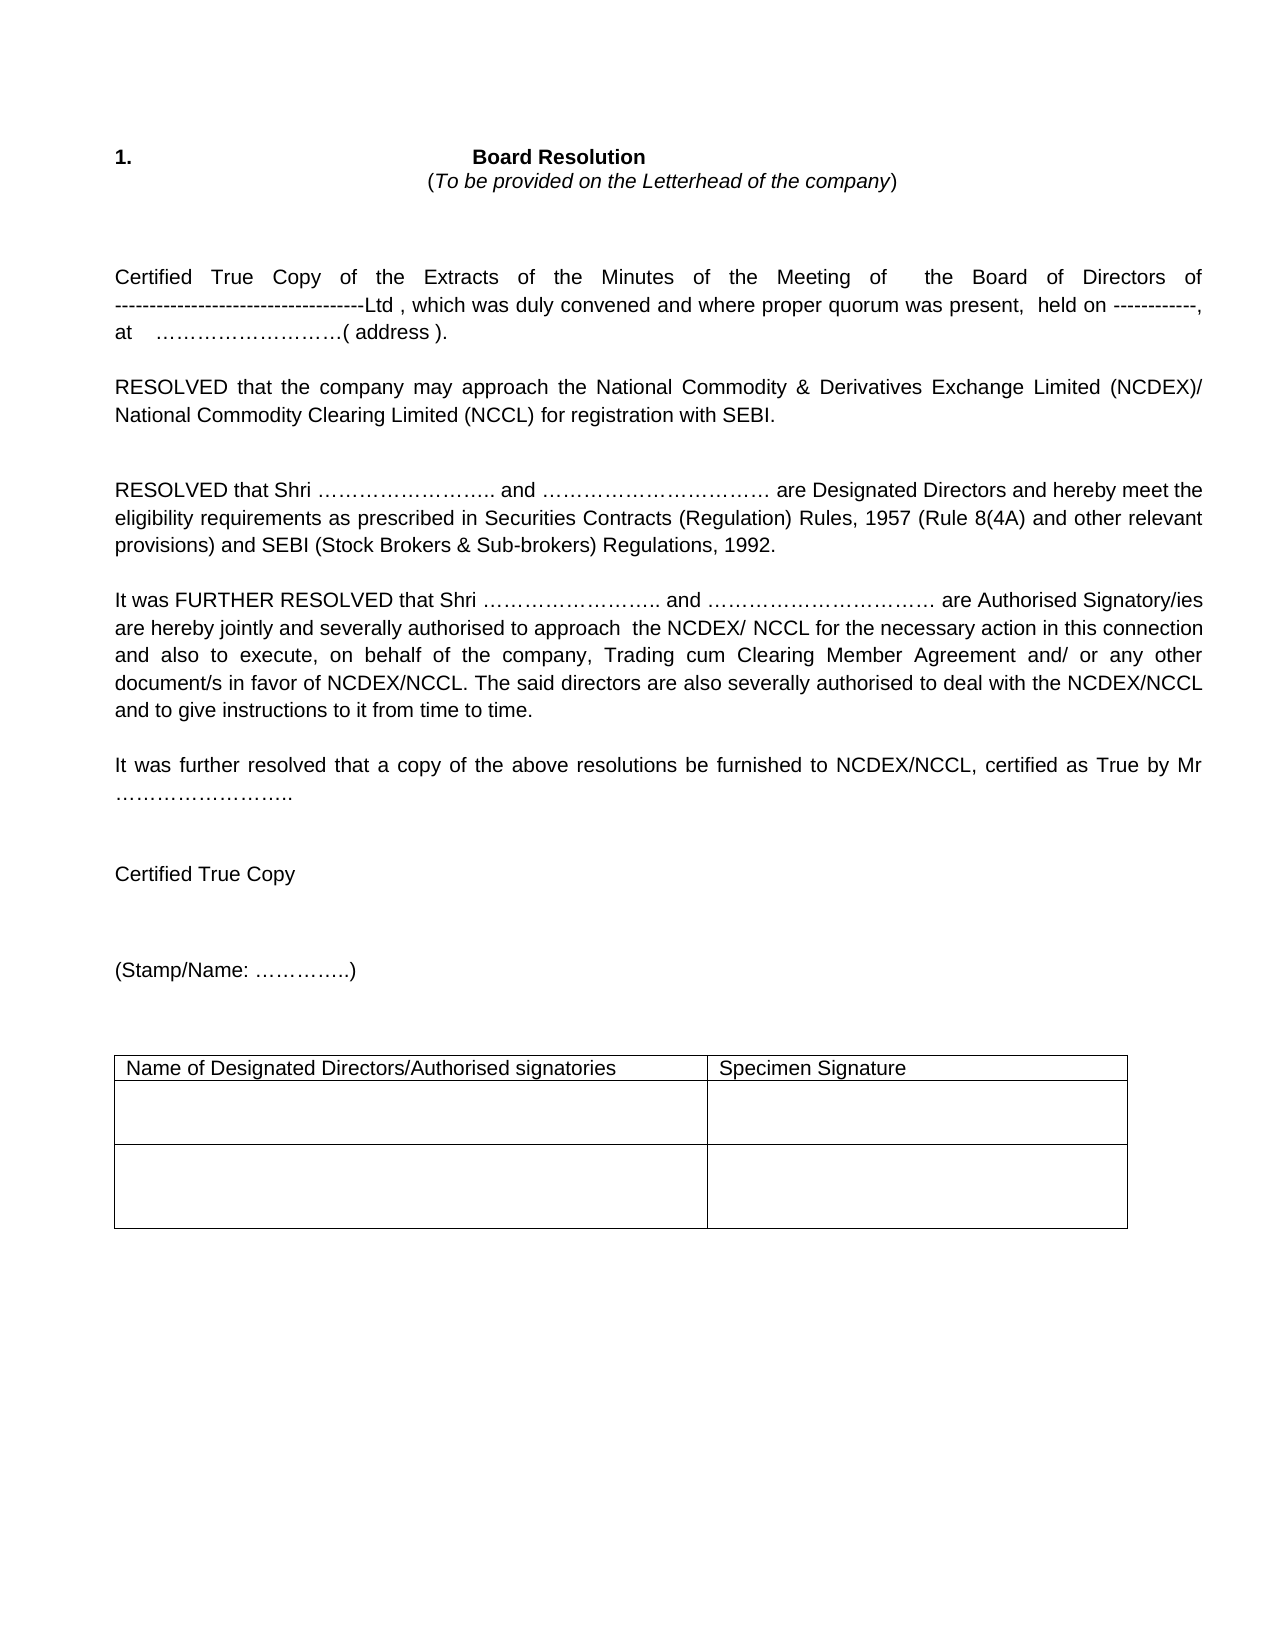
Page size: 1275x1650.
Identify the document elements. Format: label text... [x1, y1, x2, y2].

table_cell [115, 1081, 707, 1144]
text It was FURTHER RESOLVED that Shri …………………….. and …………………………… are Authorised Signatory/ies are hereby jointly and severally authorised to approach the NCDEX/ NCCL for the necessary action in this connection and also to execute, on behalf of the company, Trading cum Clearing Member Agreement and/ or any other document/s in favor of NCDEX/NCCL. The said directors are also severally authorised to deal with the NCDEX/NCCL and to give instructions to it from time to time. [114, 588, 1204, 722]
list Board Resolution [114, 145, 1195, 169]
table_header Specimen Signature [708, 1056, 1127, 1080]
table_header Name of Designated Directors/Authorised signatories [115, 1056, 707, 1080]
text RESOLVED that the company may approach the National Commodity & Derivatives Exchange Limited (NCDEX)/ National Commodity Clearing Limited (NCCL) for registration with SEBI. [114, 375, 1204, 426]
text It was further resolved that a copy of the above resolutions be furnished to NCDEX/NCCL, certified as True by Mr …………………….. [114, 753, 1204, 805]
text Certified True Copy of the Extracts of the Minutes of the Meeting of the Board of Directors of ------------------------------------Ltd , which was duly convened and where proper quorum was present, held on ------------, at ………………………( address ). [114, 265, 1204, 344]
text RESOLVED that Shri …………………….. and …………………………… are Designated Directors and hereby meet the eligibility requirements as prescribed in Securities Contracts (Regulation) Rules, 1957 (Rule 8(4A) and other relevant provisions) and SEBI (Stock Brokers & Sub-brokers) Regulations, 1992. [114, 478, 1204, 557]
text (Stamp/Name: …………..) [114, 958, 1204, 982]
table_cell [708, 1145, 1127, 1228]
text Certified True Copy [114, 861, 1204, 885]
text (To be provided on the Letterhead of the company) [114, 169, 1204, 193]
table_cell [115, 1145, 707, 1228]
table_cell [708, 1081, 1127, 1144]
